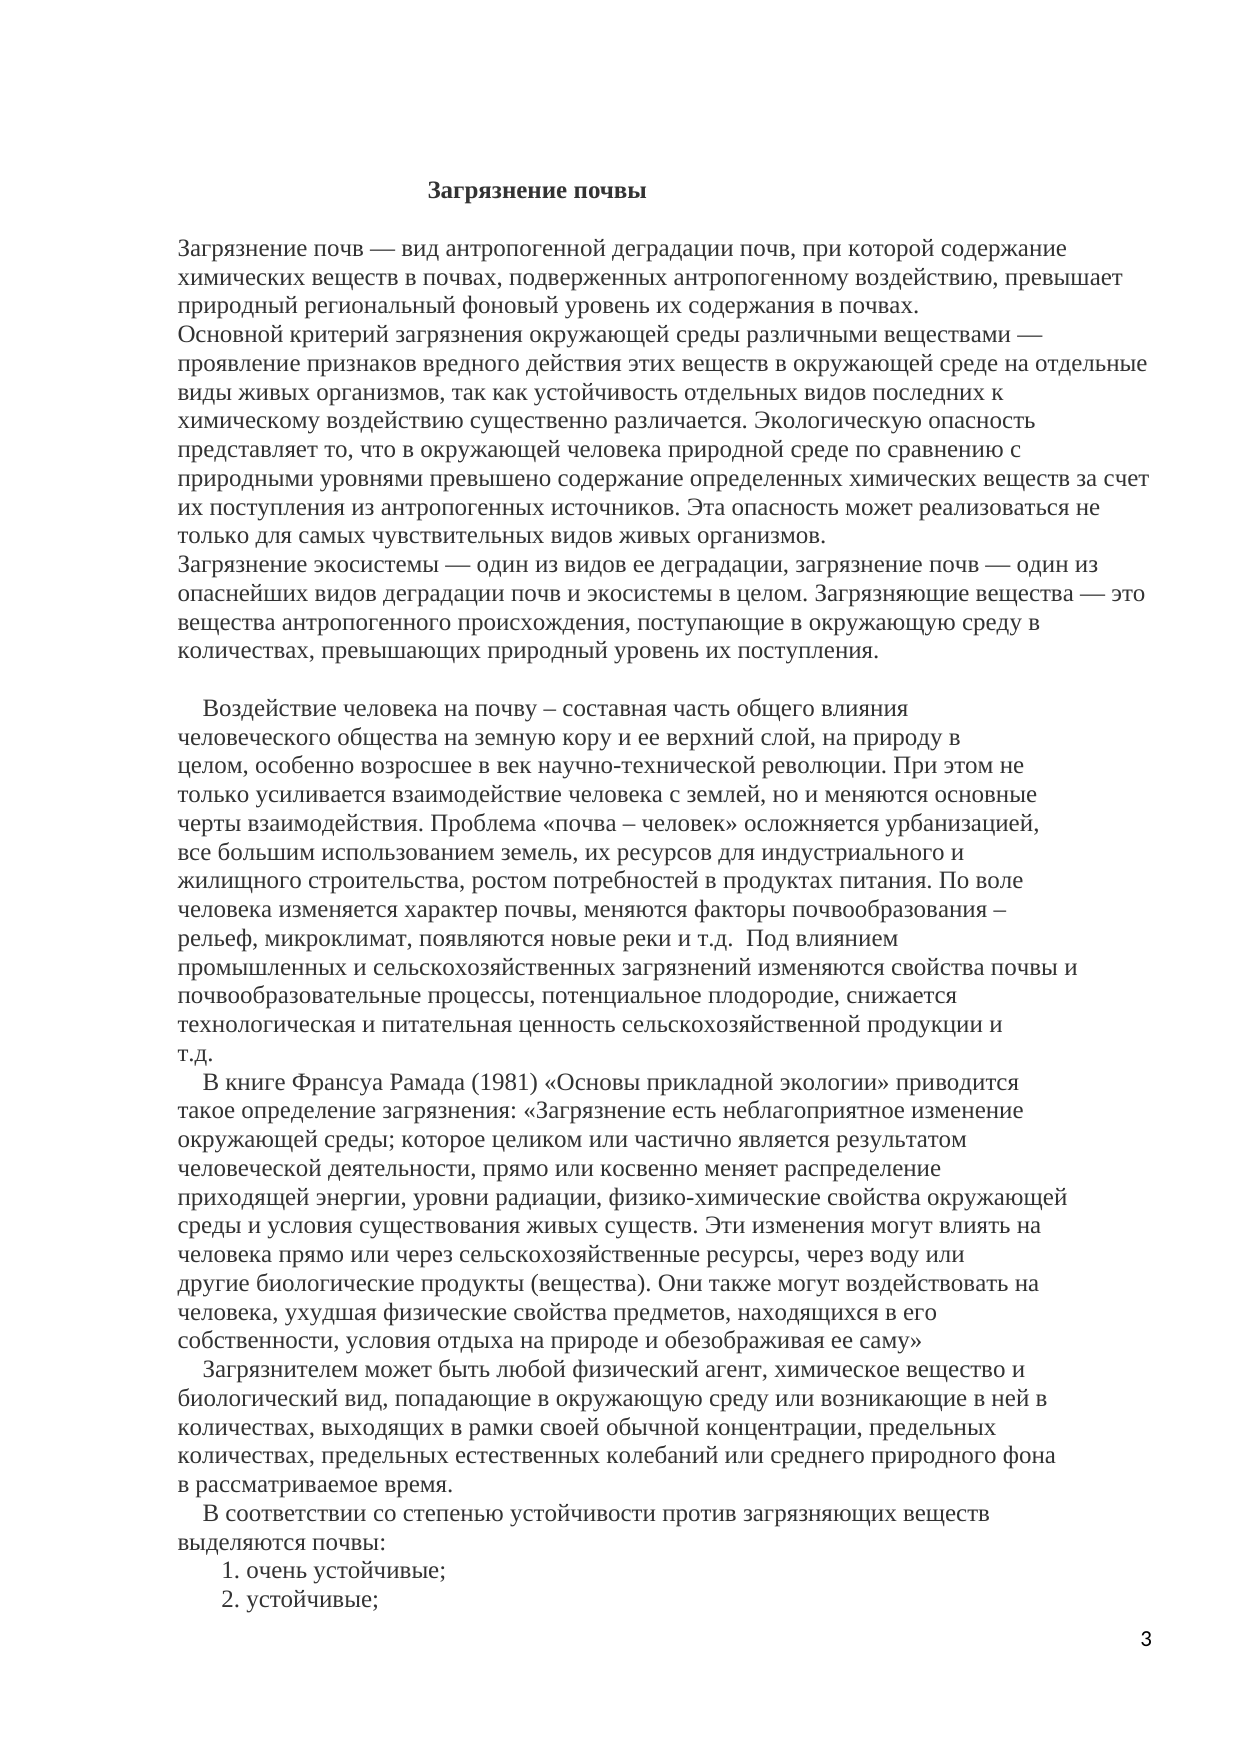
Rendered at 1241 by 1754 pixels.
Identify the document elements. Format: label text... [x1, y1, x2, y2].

text приходящей энергии, уровни радиации, физико-химические свойства окружающей [177, 1182, 1152, 1211]
text количествах, предельных естественных колебаний или среднего природного фона [177, 1441, 1152, 1469]
text Загрязнение экосистемы — один из видов ее деградации, загрязнение почв — один из опаснейших видов деградации почв и экосистемы в целом. Загрязняющие вещества — это вещества антропогенного происхождения, поступающие в окружающую среду в количествах, превышающих природный уровень их поступления. [177, 549, 1152, 664]
text количествах, выходящих в рамки своей обычной концентрации, предельных [177, 1412, 1152, 1441]
text жилищного строительства, ростом потребностей в продуктах питания. По воле [177, 866, 1152, 894]
text 1. очень устойчивые; [177, 1556, 1152, 1584]
text все большим использованием земель, их ресурсов для индустриального и [177, 837, 1152, 866]
text технологическая и питательная ценность сельскохозяйственной продукции и [177, 1009, 1152, 1038]
text биологический вид, попадающие в окружающую среду или возникающие в ней в [177, 1383, 1152, 1412]
text Загрязнение почв — вид антропогенной деградации почв, при которой содержание химических веществ в почвах, подверженных антропогенному воздействию, превышает природный региональный фоновый уровень их содержания в почвах. [177, 233, 1152, 319]
text окружающей среды; которое целиком или частично является результатом [177, 1124, 1152, 1153]
text Воздействие человека на почву – составная часть общего влияния [177, 693, 1152, 722]
text в рассматриваемое время. [177, 1469, 1152, 1498]
text выделяются почвы: [177, 1527, 1152, 1556]
text промышленных и сельскохозяйственных загрязнений изменяются свойства почвы и [177, 952, 1152, 981]
text почвообразовательные процессы, потенциальное плодородие, снижается [177, 981, 1152, 1009]
text Основной критерий загрязнения окружающей среды различными веществами — проявление признаков вредного действия этих веществ в окружающей среде на отдельные виды живых организмов, так как устойчивость отдельных видов последних к химическому воздействию существенно различается. Экологическую опасность представляет то, что в окружающей человека природной среде по сравнению с природными уровнями превышено содержание определенных химических веществ за счет их поступления из антропогенных источников. Эта опасность может реализоваться не только для самых чувствительных видов живых организмов. [177, 319, 1152, 549]
text Загрязнение почвы [177, 176, 1152, 204]
text В книге Франсуа Рамада (1981) «Основы прикладной экологии» приводится [177, 1067, 1152, 1096]
text В соответствии со степенью устойчивости против загрязняющих веществ [177, 1498, 1152, 1527]
text рельеф, микроклимат, появляются новые реки и т.д. Под влиянием [177, 923, 1152, 952]
text собственности, условия отдыха на природе и обезображивая ее саму» [177, 1326, 1152, 1354]
text другие биологические продукты (вещества). Они также могут воздействовать на [177, 1268, 1152, 1297]
text человеческого общества на земную кору и ее верхний слой, на природу в [177, 722, 1152, 751]
text только усиливается взаимодействие человека с землей, но и меняются основные [177, 779, 1152, 808]
text человека изменяется характер почвы, меняются факторы почвообразования – [177, 894, 1152, 923]
text такое определение загрязнения: «Загрязнение есть неблагоприятное изменение [177, 1096, 1152, 1124]
text Загрязнителем может быть любой физический агент, химическое вещество и [177, 1354, 1152, 1383]
text черты взаимодействия. Проблема «почва – человек» осложняется урбанизацией, [177, 808, 1152, 837]
text 2. устойчивые; [177, 1584, 1152, 1613]
text человека, ухудшая физические свойства предметов, находящихся в его [177, 1297, 1152, 1326]
text т.д. [177, 1038, 1152, 1067]
text человеческой деятельности, прямо или косвенно меняет распределение [177, 1153, 1152, 1182]
text человека прямо или через сельскохозяйственные ресурсы, через воду или [177, 1239, 1152, 1268]
text среды и условия существования живых существ. Эти изменения могут влиять на [177, 1211, 1152, 1239]
text целом, особенно возросшее в век научно-технической революции. При этом не [177, 751, 1152, 779]
